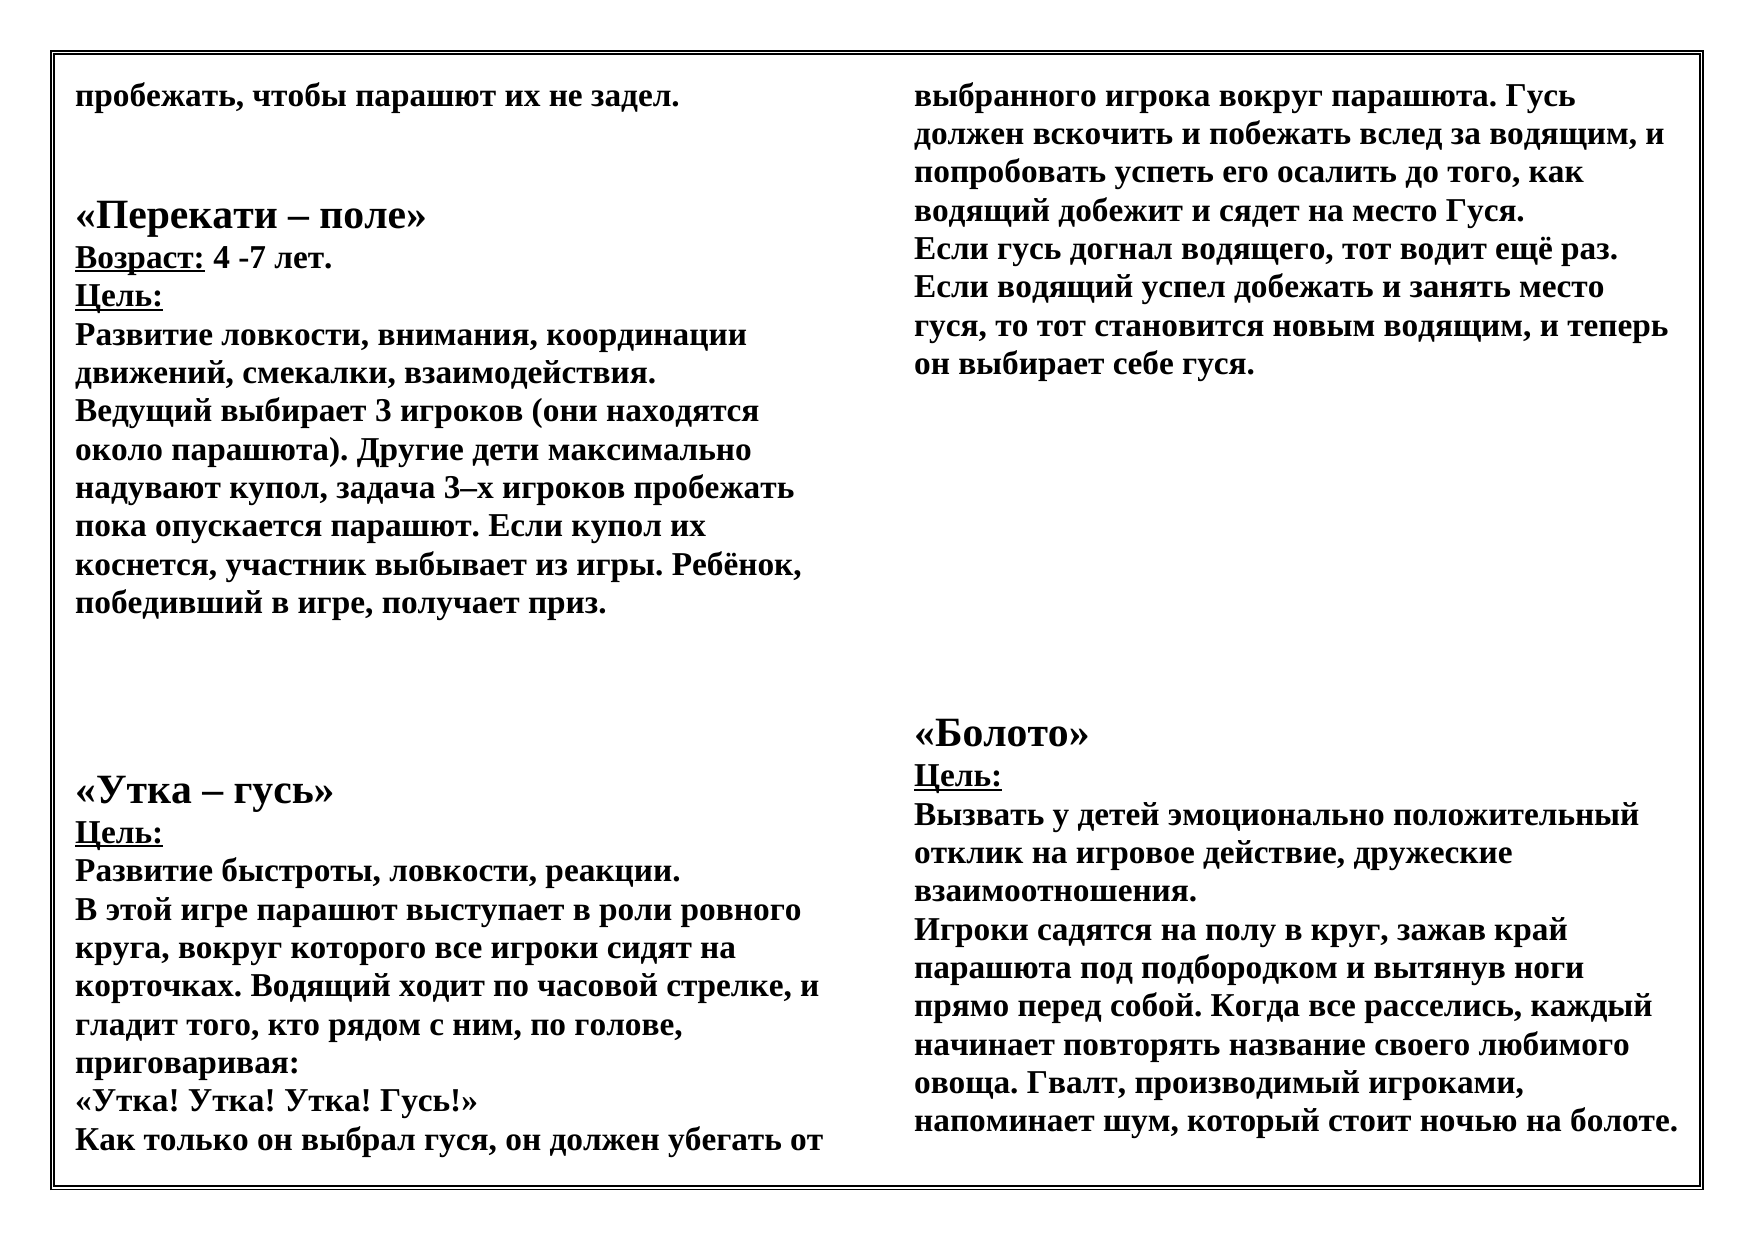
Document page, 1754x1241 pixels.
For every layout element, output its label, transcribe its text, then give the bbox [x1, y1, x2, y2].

text Развитие ловкости, внимания, координации движений, смекалки, взаимодействия. Ведущий выбирает 3 игроков (они находятся около парашюта). Другие дети максимально надувают купол, задача 3–х игроков пробежать пока опускается парашют. Если купол их коснется, участник выбывает из игры. Ребёнок, победивший в игре, получает приз. [75, 314, 840, 621]
text Развитие быстроты, ловкости, реакции. В этой игре парашют выступает в роли ровного круга, вокруг которого все игроки сидят на корточках. Водящий ходит по часовой стрелке, и гладит того, кто рядом с ним, по голове, приговаривая: «Утка! Утка! Утка! Гусь!» Как только он выбрал гуся, он должен убегать от выбранного игрока вокруг парашюта. Гусь должен вскочить и побежать вслед за водящим, и попробовать успеть его осалить до того, как водящий добежит и сядет на место Гуся. Если гусь догнал водящего, тот водит ещё раз. Если водящий успел добежать и занять место гуся, то тот становится новым водящим, и теперь он выбирает себе гуся. [75, 851, 840, 1157]
text «Утка – гусь» Цель: [75, 764, 840, 851]
text «Болото» Цель: [914, 707, 1679, 794]
text Развитие быстроты, ловкости, реакции. В этой игре парашют выступает в роли ровного круга, вокруг которого все игроки сидят на корточках. Водящий ходит по часовой стрелке, и гладит того, кто рядом с ним, по голове, приговаривая: «Утка! Утка! Утка! Гусь!» Как только он выбрал гуся, он должен убегать от выбранного игрока вокруг парашюта. Гусь должен вскочить и побежать вслед за водящим, и попробовать успеть его осалить до того, как водящий добежит и сядет на место Гуся. Если гусь догнал водящего, тот водит ещё раз. Если водящий успел добежать и занять место гуся, то тот становится новым водящим, и теперь он выбирает себе гуся. [914, 75, 1679, 382]
text «Перекати – поле» Возраст: 4 -7 лет. Цель: [75, 189, 840, 314]
